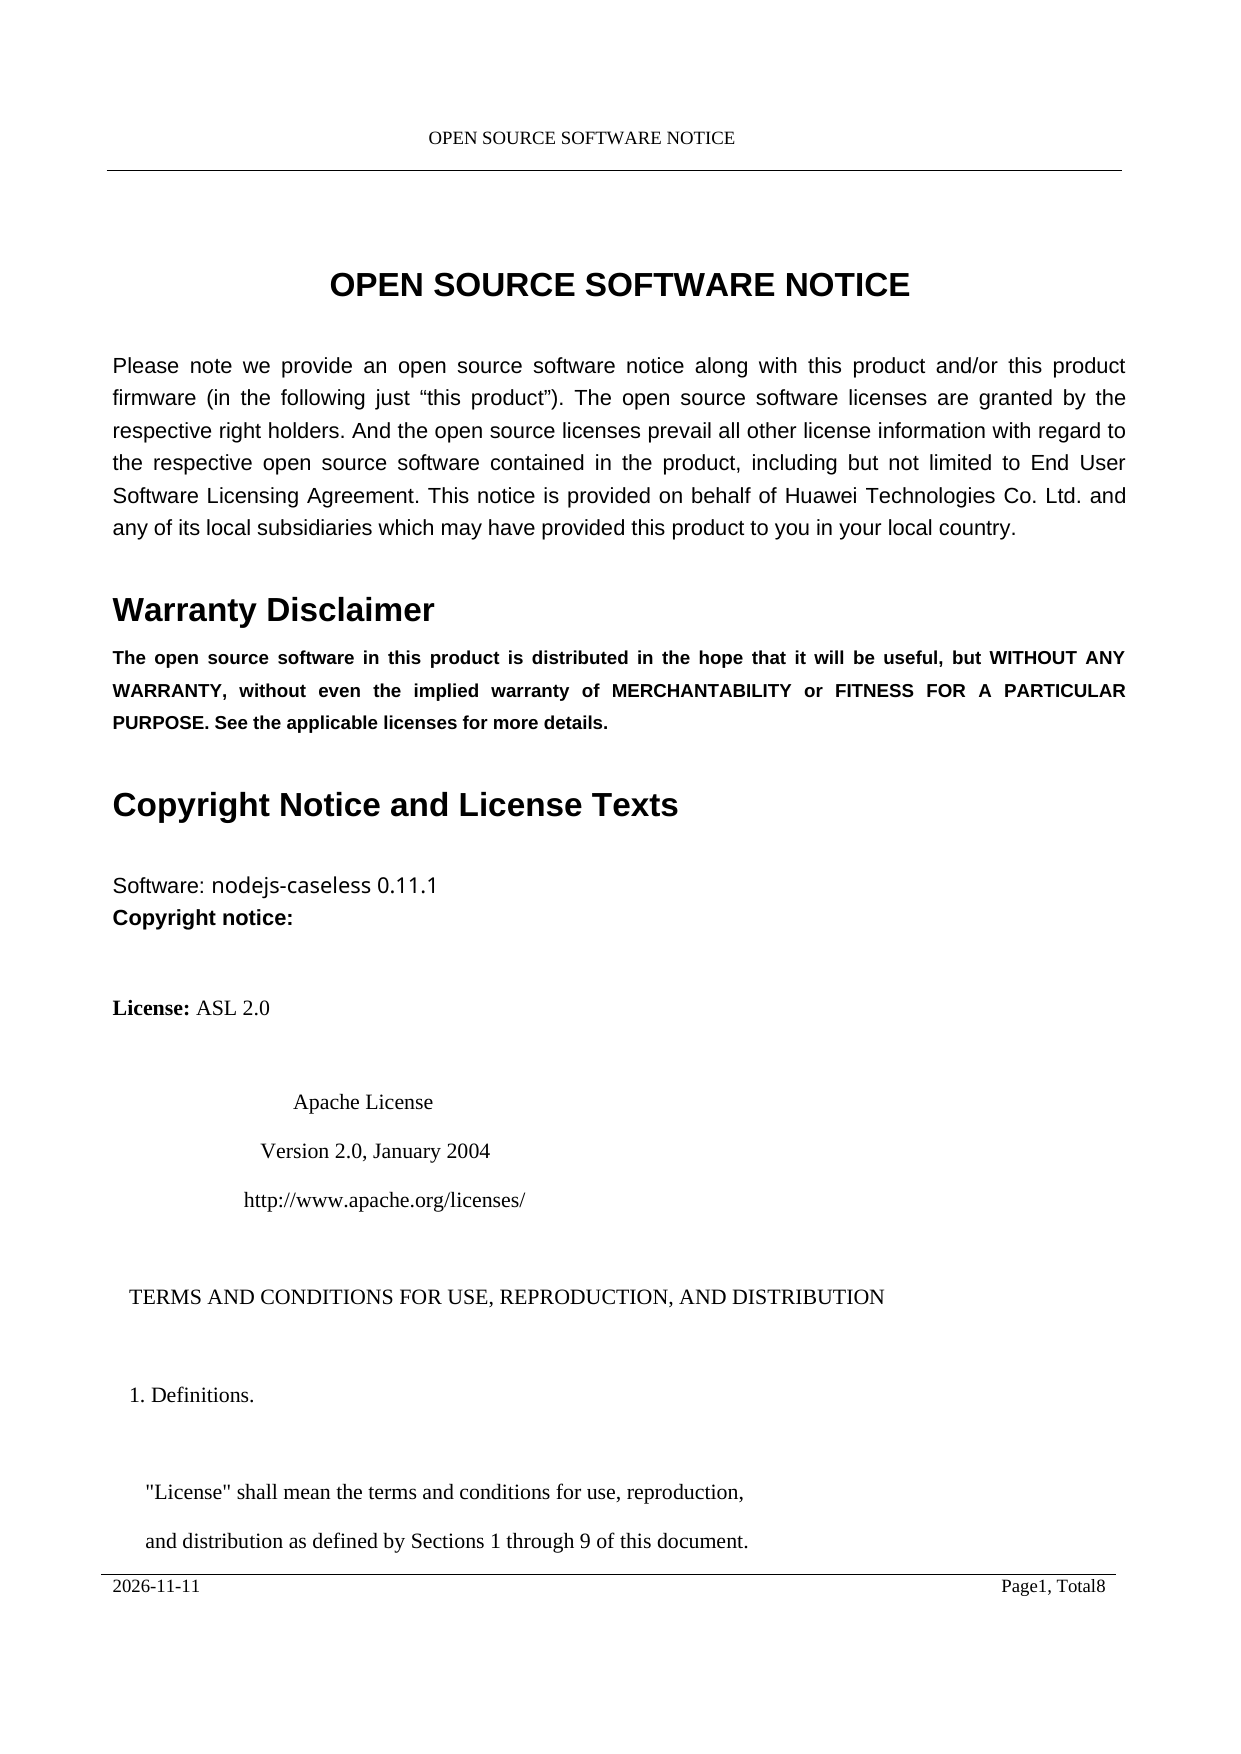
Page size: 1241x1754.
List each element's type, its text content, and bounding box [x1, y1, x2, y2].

text Warranty Disclaimer [112, 576, 1128, 641]
text Please note we provide an open source software notice along with this product and/or this product firmware (in the following just “this product”). The open source software licenses are granted by the respective right holders. And the open source licenses prevail all other license information with regard to the respective open source software contained in the product, including but not limited to End User Software Licensing Agreement. This notice is provided on behalf of Huawei Technologies Co. Ltd. and any of its local subsidiaries which may have provided this product to you in your local country. [112, 349, 1128, 544]
text The open source software in this product is distributed in the hope that it will be useful, but WITHOUT ANY WARRANTY, without even the implied warranty of MERCHANTABILITY or FITNESS FOR A PARTICULAR PURPOSE. See the applicable licenses for more details. [112, 641, 1128, 739]
text Software: nodejs-caseless 0.11.1 [112, 869, 1128, 901]
text Copyright notice: [112, 901, 1128, 934]
text License: ASL 2.0 [112, 992, 1128, 1024]
text OPEN SOURCE SOFTWARE NOTICE [112, 251, 1128, 316]
text Copyright Notice and License Texts [112, 771, 1128, 836]
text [112, 1037, 1128, 1557]
